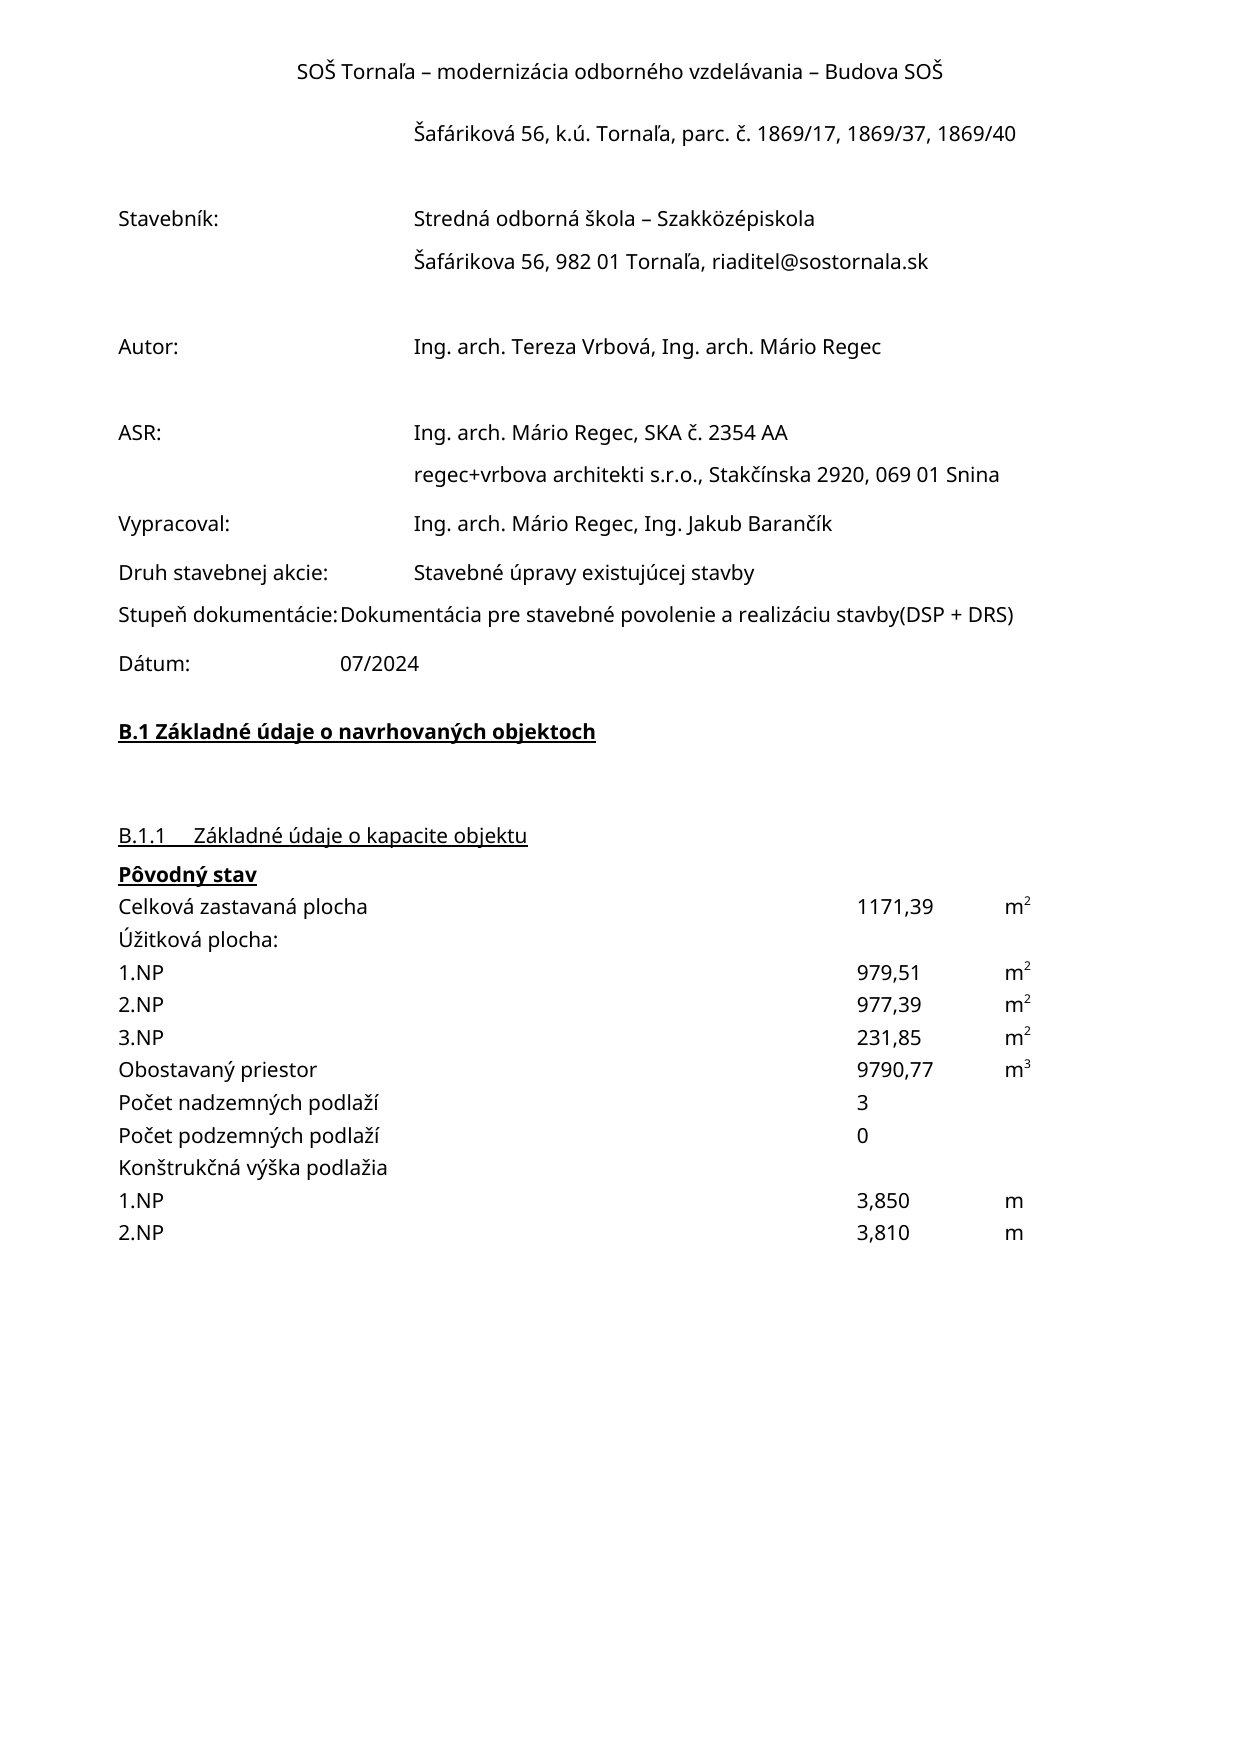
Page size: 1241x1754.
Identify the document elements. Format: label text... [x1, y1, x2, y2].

subtitle B.1.1 Základné údaje o kapacite objektu [118, 821, 1122, 849]
text regec+vrbova architekti s.r.o., Stakčínska 2920, 069 01 Snina [118, 460, 1122, 489]
text 3.NP 231,85 m2 [118, 1023, 1122, 1051]
text ASR: Ing. arch. Mário Regec, SKA č. 2354 AA [118, 418, 1122, 446]
text Stavebník: Stredná odborná škola – Szakközépiskola [118, 204, 1122, 233]
text Obostavaný priestor 9790,77 m3 [118, 1056, 1122, 1084]
text Celková zastavaná plocha 1171,39 m2 [118, 892, 1122, 921]
text Autor: Ing. arch. Tereza Vrbová, Ing. arch. Mário Regec [118, 332, 1122, 361]
text Vypracoval: Ing. arch. Mário Regec, Ing. Jakub Barančík [118, 509, 1122, 537]
text Počet nadzemných podlaží 3 [118, 1088, 1122, 1117]
text 1.NP 3,850 m [118, 1186, 1122, 1214]
text Úžitková plocha: [118, 925, 1122, 953]
text Dátum: 07/2024 [118, 649, 1122, 678]
text Pôvodný stav [118, 860, 1122, 888]
text 2.NP 977,39 m2 [118, 990, 1122, 1019]
text 1.NP 979,51 m2 [118, 958, 1122, 986]
text Konštrukčná výška podlažia [118, 1153, 1122, 1182]
text Druh stavebnej akcie: Stavebné úpravy existujúcej stavby [118, 558, 1122, 586]
text Šafárikova 56, 982 01 Tornaľa, riaditel@sostornala.sk [118, 247, 1122, 276]
subtitle B.1 Základné údaje o navrhovaných objektoch [118, 717, 1122, 745]
text 2.NP 3,810 m [118, 1218, 1122, 1247]
text Počet podzemných podlaží 0 [118, 1121, 1122, 1149]
text Šafáriková 56, k.ú. Tornaľa, parc. č. 1869/17, 1869/37, 1869/40 [118, 119, 1122, 148]
text Stupeň dokumentácie: Dokumentácia pre stavebné povolenie a realizáciu stavby(DSP + DRS) [118, 601, 1122, 629]
